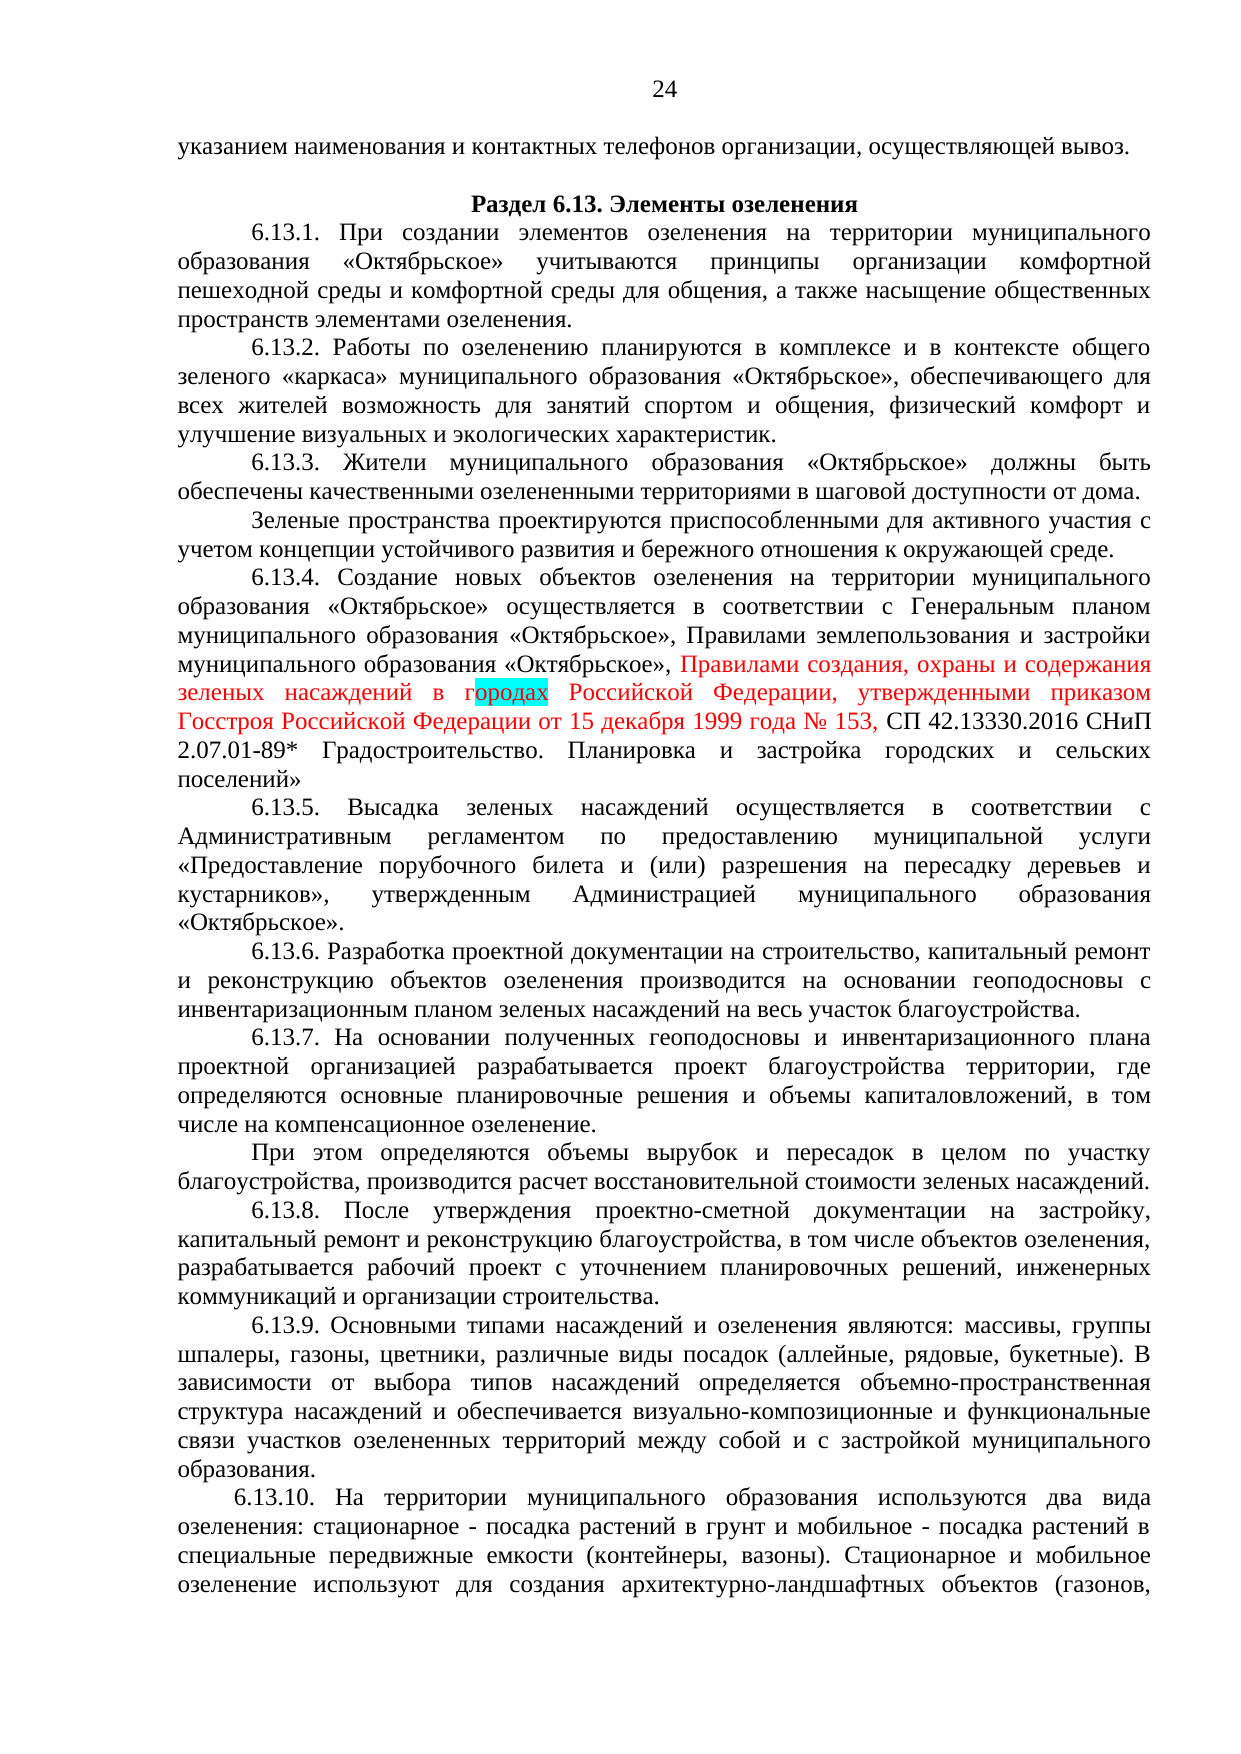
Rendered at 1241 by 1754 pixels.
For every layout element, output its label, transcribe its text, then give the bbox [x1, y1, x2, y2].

text При этом определяются объемы вырубок и пересадок в целом по участку благоустройства, производится расчет восстановительной стоимости зеленых насаждений. [177, 1137, 1152, 1195]
text 6.13.3. Жители муниципального образования «Октябрьское» должны быть обеспечены качественными озелененными территориями в шаговой доступности от дома. [177, 447, 1152, 505]
text 6.13.7. На основании полученных геоподосновы и инвентаризационного плана проектной организацией разрабатывается проект благоустройства территории, где определяются основные планировочные решения и объемы капиталовложений, в том числе на компенсационное озеленение. [177, 1022, 1152, 1137]
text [177, 1482, 1152, 1597]
text 6.13.9. Основными типами насаждений и озеленения являются: массивы, группы шпалеры, газоны, цветники, различные виды посадок (аллейные, рядовые, букетные). В зависимости от выбора типов насаждений определяется объемно-пространственная структура насаждений и обеспечивается визуально-композиционные и функциональные связи участков озелененных территорий между собой и с застройкой муниципального образования. [177, 1310, 1152, 1482]
text Зеленые пространства проектируются приспособленными для активного участия с учетом концепции устойчивого развития и бережного отношения к окружающей среде. [177, 505, 1152, 562]
text 6.13.2. Работы по озеленению планируются в комплексе и в контексте общего зеленого «каркаса» муниципального образования «Октябрьское», обеспечивающего для всех жителей возможность для занятий спортом и общения, физический комфорт и улучшение визуальных и экологических характеристик. [177, 332, 1152, 447]
text Раздел 6.13. Элементы озеленения [177, 189, 1152, 217]
text 6.13.4. Создание новых объектов озеленения на территории муниципального образования «Октябрьское» осуществляется в соответствии с Генеральным планом муниципального образования «Октябрьское», Правилами землепользования и застройки муниципального образования «Октябрьское», Правилами создания, охраны и содержания зеленых насаждений в городах Российской Федерации, утвержденными приказом Госстроя Российской Федерации от 15 декабря 1999 года № 153, СП 42.13330.2016 СНиП 2.07.01-89* Градостроительство. Планировка и застройка городских и сельских поселений» [177, 562, 1152, 792]
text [177, 131, 1152, 160]
text 6.13.6. Разработка проектной документации на строительство, капитальный ремонт и реконструкцию объектов озеленения производится на основании геоподосновы с инвентаризационным планом зеленых насаждений на весь участок благоустройства. [177, 936, 1152, 1022]
text 6.13.1. При создании элементов озеленения на территории муниципального образования «Октябрьское» учитываются принципы организации комфортной пешеходной среды и комфортной среды для общения, а также насыщение общественных пространств элементами озеленения. [177, 217, 1152, 332]
text 6.13.8. После утверждения проектно-сметной документации на застройку, капитальный ремонт и реконструкцию благоустройства, в том числе объектов озеленения, разрабатывается рабочий проект с уточнением планировочных решений, инженерных коммуникаций и организации строительства. [177, 1195, 1152, 1310]
text 6.13.5. Высадка зеленых насаждений осуществляется в соответствии с Административным регламентом по предоставлению муниципальной услуги «Предоставление порубочного билета и (или) разрешения на пересадку деревьев и кустарников», утвержденным Администрацией муниципального образования «Октябрьское». [177, 792, 1152, 936]
